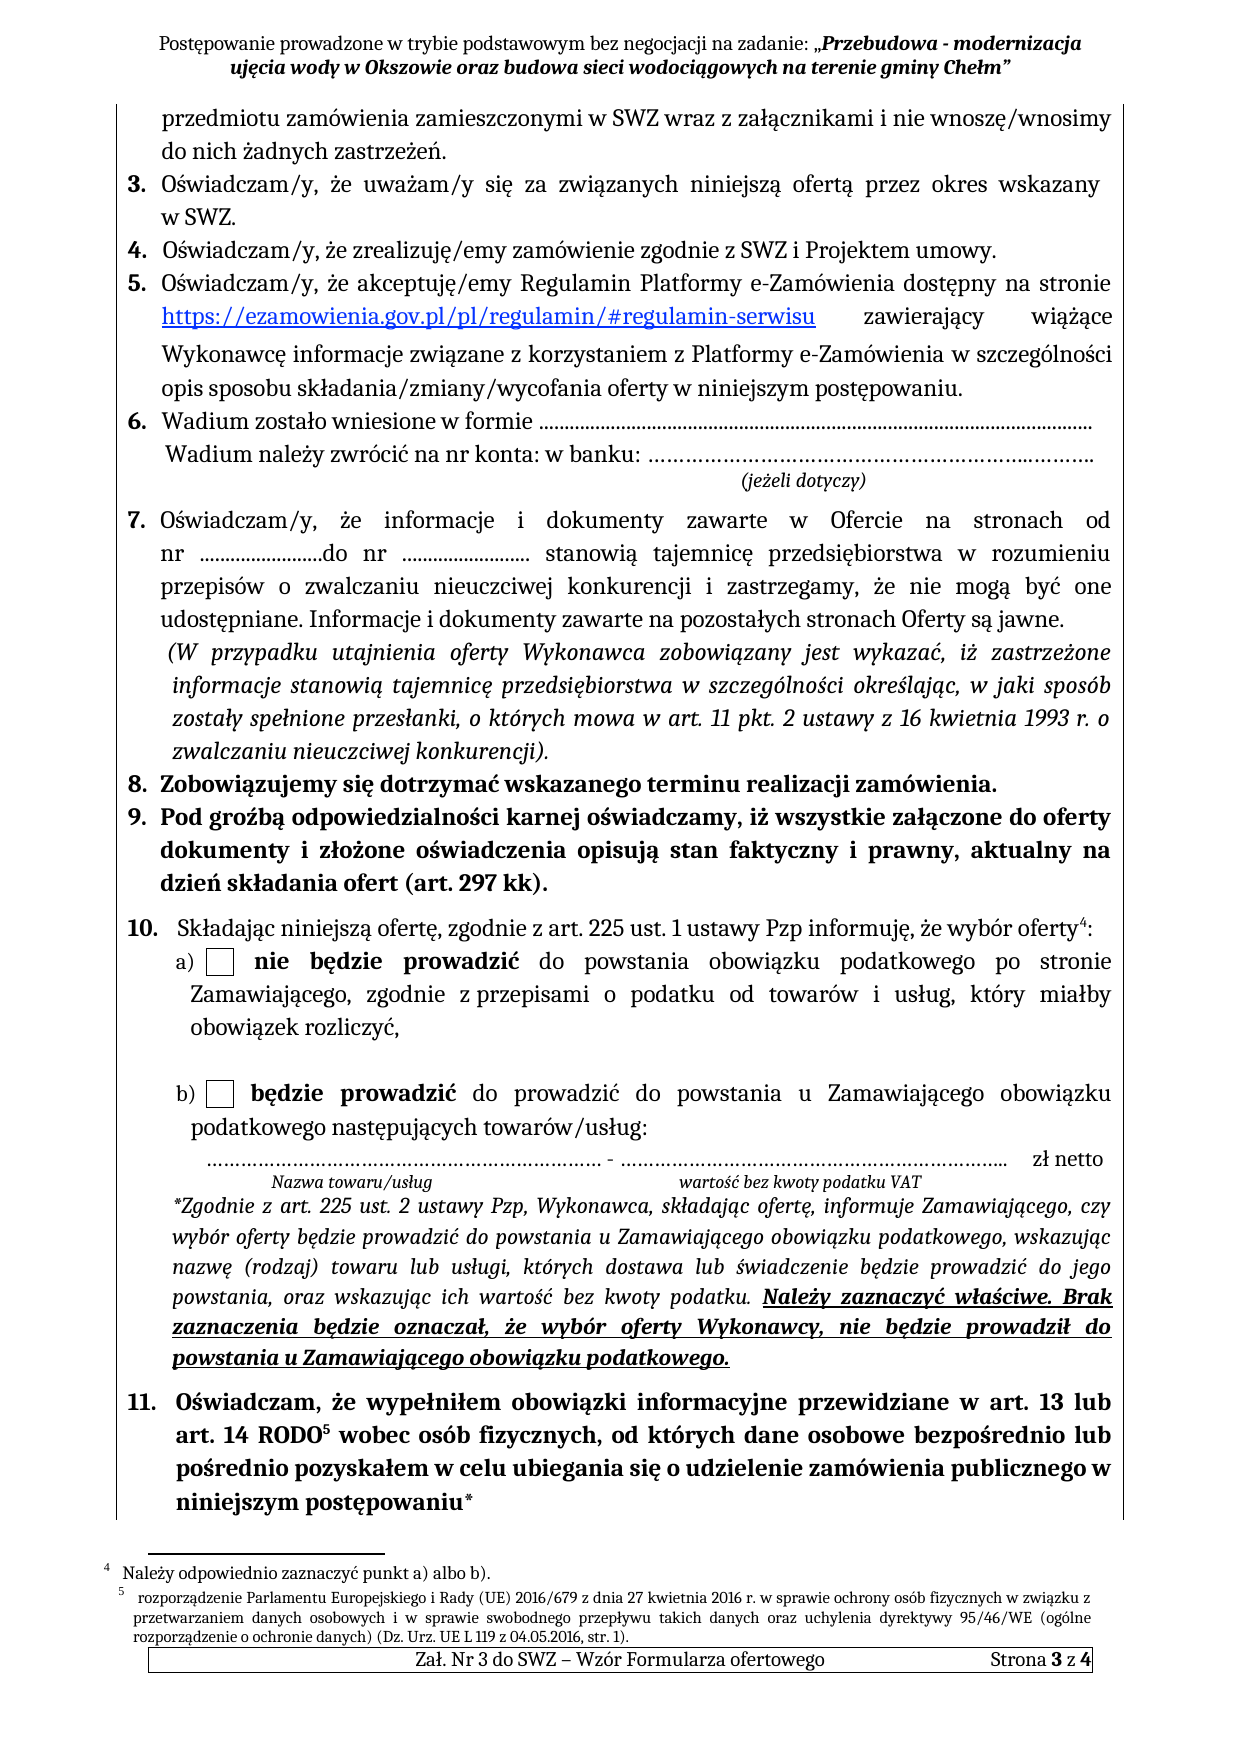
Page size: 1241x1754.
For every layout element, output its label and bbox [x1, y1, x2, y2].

table_cell [117, 104, 1123, 1520]
